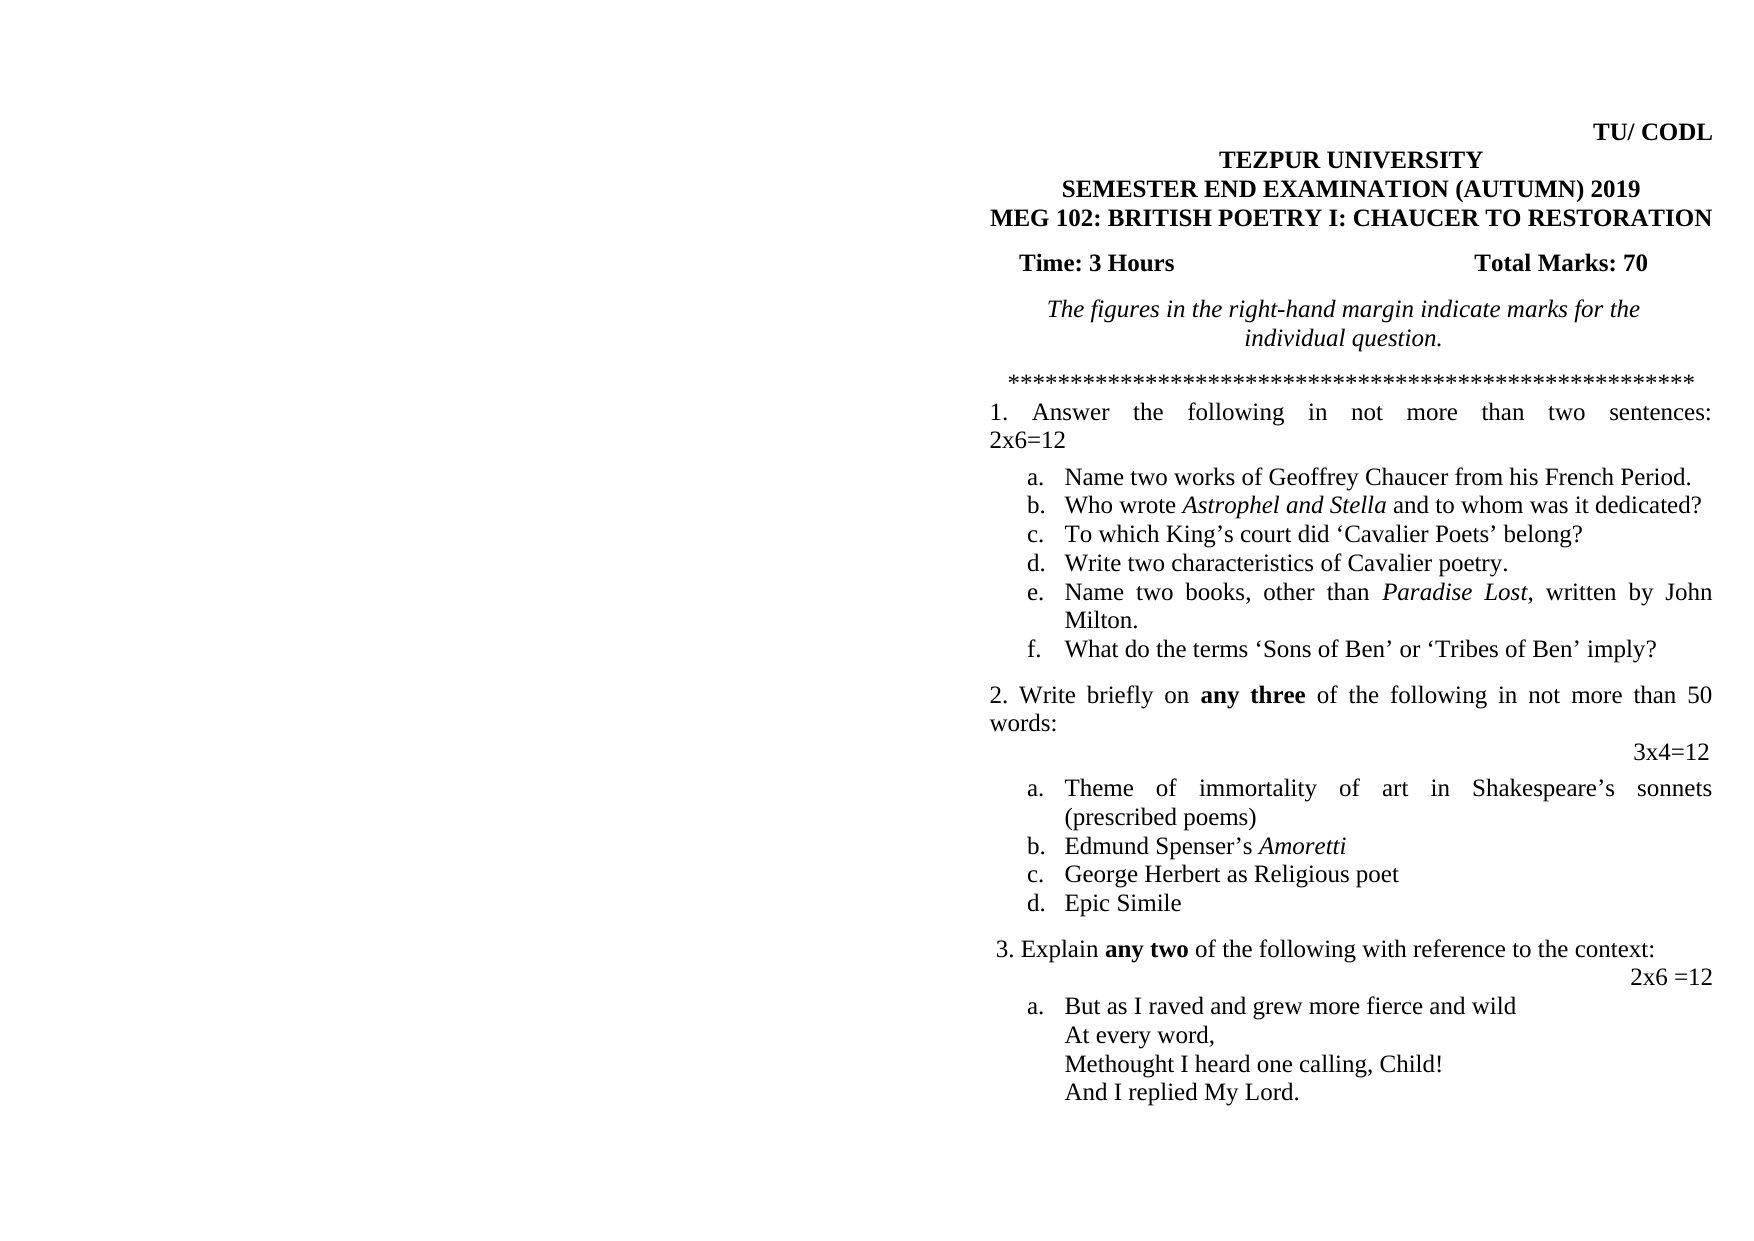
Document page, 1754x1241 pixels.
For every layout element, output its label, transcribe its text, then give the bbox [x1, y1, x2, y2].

text MEG 102: BRITISH POETRY I: CHAUCER TO RESTORATION [989, 203, 1713, 232]
list George Herbert as Religious poet [1027, 859, 1713, 888]
text TU/ CODL [989, 117, 1713, 145]
list Epic Simile [1027, 888, 1713, 917]
list But as I raved and grew more fierce and wild [1027, 991, 1713, 1020]
text 3. Explain any two of the following with reference to the context: [989, 934, 1713, 962]
list Name two works of Geoffrey Chaucer from his French Period. [1027, 462, 1713, 490]
text TEZPUR UNIVERSITY [989, 145, 1713, 174]
list Write two characteristics of Cavalier poetry. [1027, 548, 1713, 577]
text At every word, [1064, 1020, 1713, 1049]
list Who wrote Astrophel and Stella and to whom was it dedicated? [1027, 490, 1713, 519]
text Time: 3 Hours Total Marks: 70 [1019, 248, 1670, 277]
list Theme of immortality of art in Shakespeare’s sonnets (prescribed poems) [1027, 773, 1713, 831]
list To which King’s court did ‘Cavalier Poets’ belong? [1027, 519, 1713, 548]
list Name two books, other than Paradise Lost, written by John Milton. [1027, 577, 1713, 634]
text Methought I heard one calling, Child! [1064, 1049, 1713, 1077]
list Edmund Spenser’s Amoretti [1027, 831, 1713, 859]
text 3x4=12 [989, 737, 1713, 766]
text 2. Write briefly on any three of the following in not more than 50 words: [989, 680, 1713, 737]
text 2x6 =12 [989, 962, 1713, 991]
text And I replied My Lord. [1064, 1077, 1713, 1106]
list What do the terms ‘Sons of Ben’ or ‘Tribes of Ben’ imply? [1027, 634, 1713, 663]
text ******************************************************* [989, 368, 1713, 397]
text 1. Answer the following in not more than two sentences: 2x6=12 [989, 397, 1713, 454]
text The figures in the right-hand margin indicate marks for the individual question. [1019, 294, 1670, 351]
text SEMESTER END EXAMINATION (AUTUMN) 2019 [989, 174, 1713, 203]
